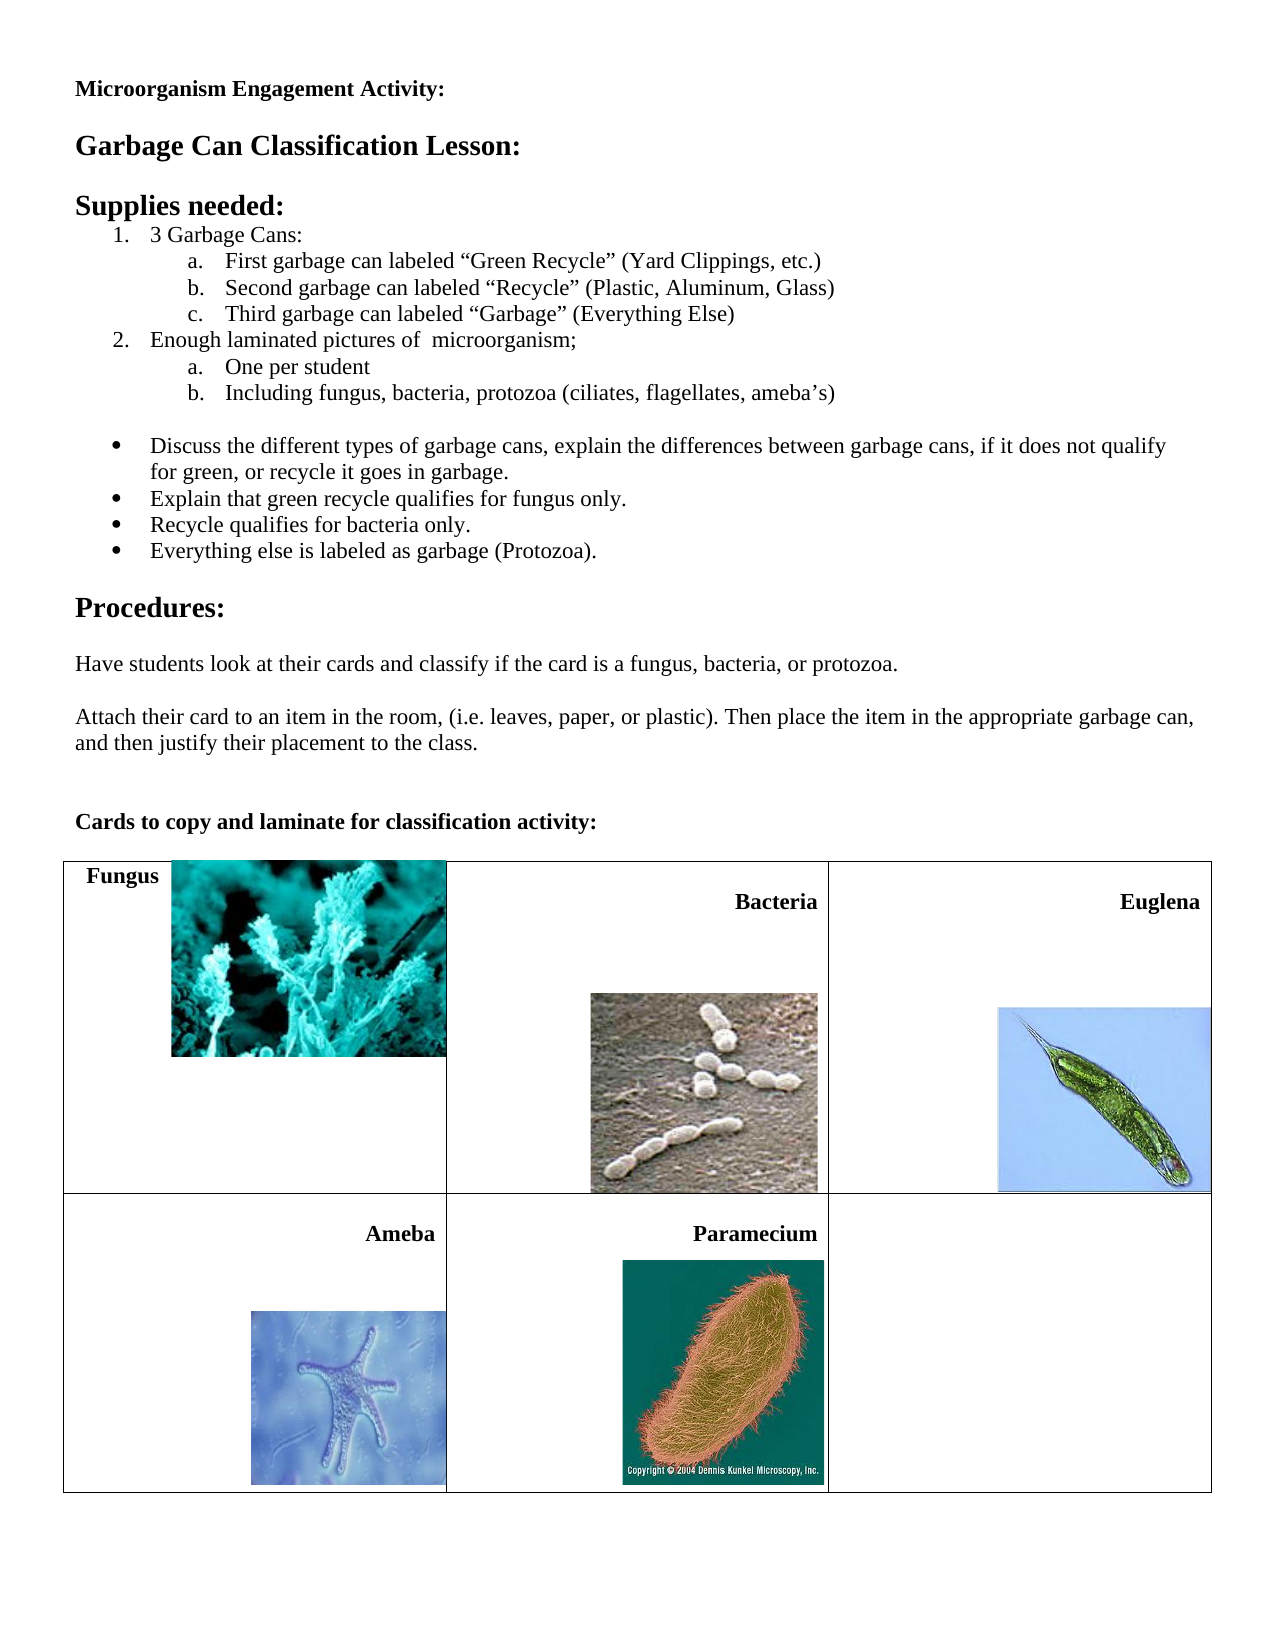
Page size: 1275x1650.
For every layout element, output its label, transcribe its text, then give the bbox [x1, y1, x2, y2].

list Recycle qualifies for bacteria only. [112, 511, 1200, 537]
list First garbage can labeled “Green Recycle” (Yard Clippings, etc.) [187, 247, 1200, 274]
picture [171, 860, 447, 1057]
text Have students look at their cards and classify if the card is a fungus, bacteria, or protozoa. [75, 650, 1200, 676]
text Garbage Can Classification Lesson: [75, 128, 1200, 161]
text Cards to copy and laminate for classification activity: [75, 808, 1200, 834]
picture [590, 993, 818, 1193]
picture [251, 1311, 447, 1485]
picture [622, 1260, 825, 1485]
list Second garbage can labeled “Recycle” (Plastic, Aluminum, Glass) [187, 274, 1200, 300]
text Supplies needed: [75, 188, 1200, 221]
list Discuss the different types of garbage cans, explain the differences between garbage cans, if it does not qualify for green, or recycle it goes in garbage. [112, 432, 1200, 485]
list Everything else is labeled as garbage (Protozoa). [112, 537, 1200, 564]
picture [997, 1007, 1211, 1192]
list One per student [187, 353, 1200, 379]
table_cell Ameba [64, 1194, 446, 1492]
table_cell [829, 1194, 1211, 1492]
table_header Bacteria [447, 862, 828, 1193]
table_header Euglena [829, 862, 1211, 1193]
list Explain that green recycle qualifies for fungus only. [112, 485, 1200, 511]
list Including fungus, bacteria, protozoa (ciliates, flagellates, ameba’s) [187, 379, 1200, 406]
text Procedures: [75, 590, 1200, 624]
list Third garbage can labeled “Garbage” (Everything Else) [187, 300, 1200, 327]
text Microorganism Engagement Activity: [75, 75, 1200, 101]
table_cell Paramecium [447, 1194, 828, 1492]
text Attach their card to an item in the room, (i.e. leaves, paper, or plastic). Then place the item in the appropriate garbage can, and then justify their placement to the class. [75, 703, 1200, 755]
list 3 Garbage Cans: [112, 221, 1200, 247]
list Enough laminated pictures of microorganism; [112, 327, 1200, 353]
table_header Fungus [64, 862, 446, 1193]
